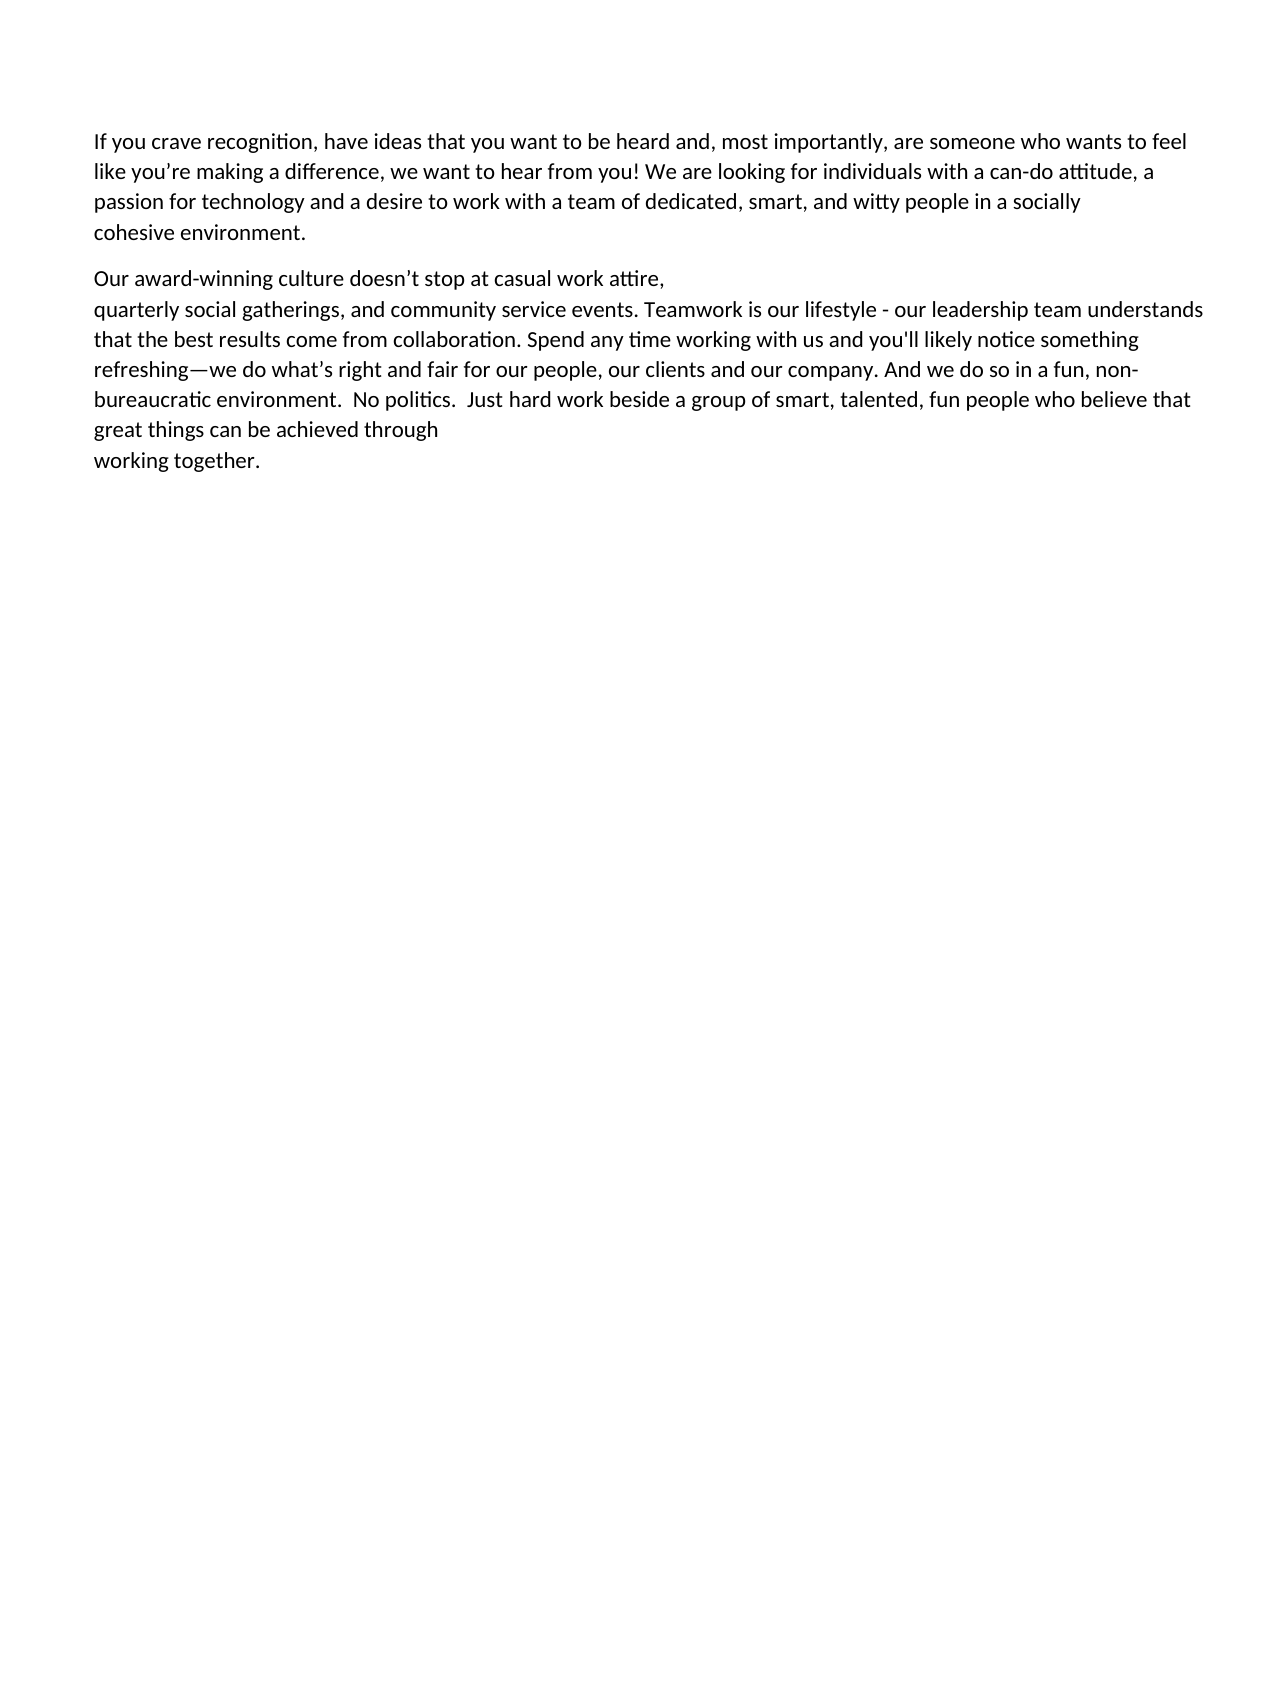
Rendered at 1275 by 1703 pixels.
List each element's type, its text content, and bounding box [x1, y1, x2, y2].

text If you crave recognition, have ideas that you want to be heard and, most importantly, are someone who wants to feel like you’re making a difference, we want to hear from you! We are looking for individuals with a can-do attitude, a passion for technology and a desire to work with a team of dedicated, smart, and witty people in a socially cohesive environment. [94, 127, 1209, 246]
text Our award-winning culture doesn’t stop at casual work attire, quarterly social gatherings, and community service events. Teamwork is our lifestyle - our leadership team understands that the best results come from collaboration. Spend any time working with us and you'll likely notice something refreshing—we do what’s right and fair for our people, our clients and our company. And we do so in a fun, non-bureaucratic environment. No politics. Just hard work beside a group of smart, talented, fun people who believe that great things can be achieved through working together. [94, 264, 1209, 474]
